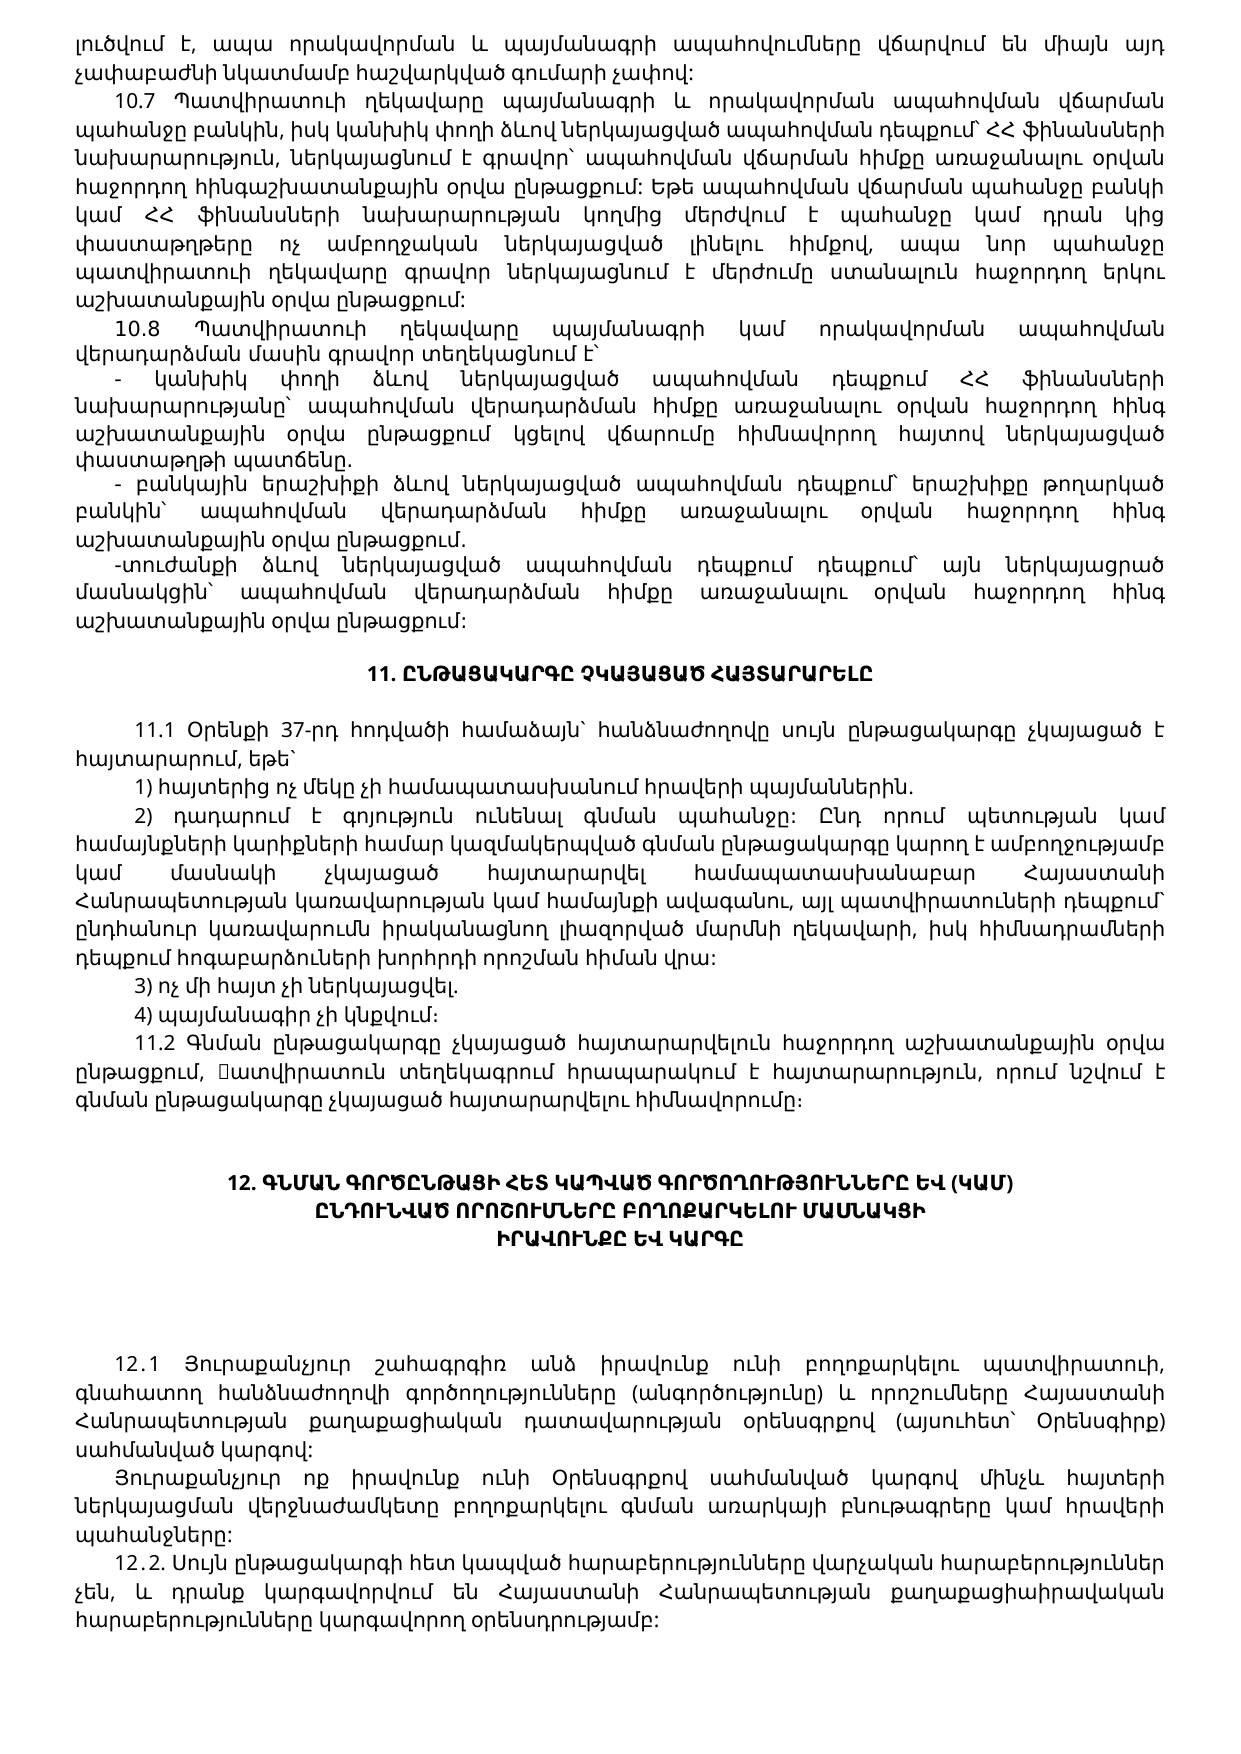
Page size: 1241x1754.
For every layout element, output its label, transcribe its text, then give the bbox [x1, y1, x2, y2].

text 11. ԸՆԹԱՑԱԿԱՐԳԸ ՉԿԱՅԱՑԱԾ ՀԱՅՏԱՐԱՐԵԼԸ [75, 659, 1165, 687]
text ԸՆԴՈՒՆՎԱԾ ՈՐՈՇՈՒՄՆԵՐԸ ԲՈՂՈՔԱՐԿԵԼՈՒ ՄԱՍՆԱԿՑԻ [75, 1196, 1165, 1224]
text 12․1 Յուրաքանչյուր շահագրգիռ անձ իրավունք ունի բողոքարկելու պատվիրատուի, գնահատող հանձնաժողովի գործողությունները (անգործությունը) և որոշումները Հայաստանի Հանրապետության քաղաքացիական դատավարության օրենսգրքով (այսուհետ՝ Օրենսգիրք) սահմանված կարգով: [75, 1349, 1165, 1463]
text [75, 29, 1165, 86]
text 1) հայտերից ոչ մեկը չի համապատասխանում հրավերի պայմաններին. [75, 772, 1165, 801]
text 11.1 Օրենքի 37-րդ հոդվածի համաձայն` հանձնաժողովը սույն ընթացակարգը չկայացած է հայտարարում, եթե` [75, 716, 1165, 772]
text 10.7 Պատվիրատուի ղեկավարը պայմանագրի և որակավորման ապահովման վճարման պահանջը բանկին, իսկ կանխիկ փողի ձևով ներկայացված ապահովման դեպքում՝ ՀՀ ֆինանսների նախարարություն, ներկայացնում է գրավոր՝ ապահովման վճարման հիմքը առաջանալու օրվան հաջորդող հինգաշխատանքային օրվա ընթացքում: Եթե ապահովման վճարման պահանջը բանկի կամ ՀՀ ֆինանսների նախարարության կողմից մերժվում է պահանջը կամ դրան կից փաստաթղթերը ոչ ամբողջական ներկայացված լինելու հիմքով, ապա նոր պահանջը պատվիրատուի ղեկավարը գրավոր ներկայացնում է մերժումը ստանալուն հաջորդող երկու աշխատանքային օրվա ընթացքում: [75, 86, 1165, 314]
text 3) ոչ մի հայտ չի ներկայացվել. [75, 971, 1165, 1000]
text 4) պայմանագիր չի կնքվում։ [75, 1000, 1165, 1028]
text 12․2. Սույն ընթացակարգի հետ կապված հարաբերությունները վարչական հարաբերություններ չեն, և դրանք կարգավորվում են Հայաստանի Հանրապետության քաղաքացիաիրավական հարաբերությունները կարգավորող օրենսդրությամբ: [75, 1548, 1165, 1634]
text 12. ԳՆՄԱՆ ԳՈՐԾԸՆԹԱՑԻ ՀԵՏ ԿԱՊՎԱԾ ԳՈՐԾՈՂՈՒԹՅՈՒՆՆԵՐԸ ԵՎ (ԿԱՄ) [75, 1168, 1165, 1196]
text 11.2 Գնման ընթացակարգը չկայացած հայտարարվելուն հաջորդող աշխատանքային օրվա ընթացքում, պատվիրատուն տեղեկագրում հրապարակում է հայտարարություն, որում նշվում է գնման ընթացակարգը չկայացած հայտարարվելու հիմնավորումը։ [75, 1028, 1165, 1114]
text ԻՐԱՎՈՒՆՔԸ ԵՎ ԿԱՐԳԸ [75, 1224, 1165, 1253]
text 2) դադարում է գոյություն ունենալ գնման պահանջը: Ընդ որում պետության կամ համայնքների կարիքների համար կազմակերպված գնման ընթացակարգը կարող է ամբողջությամբ կամ մասնակի չկայացած հայտարարվել համապատասխանաբար Հայաստանի Հանրապետության կառավարության կամ համայնքի ավագանու, այլ պատվիրատուների դեպքում` ընդհանուր կառավարումն իրականացնող լիազորված մարմնի ղեկավարի, իսկ հիմնադրամների դեպքում հոգաբարձուների խորհրդի որոշման հիման վրա: [75, 801, 1165, 971]
text - բանկային երաշխիքի ձևով ներկայացված ապահովման դեպքում՝ երաշխիքը թողարկած բանկին՝ ապահովման վերադարձման հիմքը առաջանալու օրվան հաջորդող հինգ աշխատանքային օրվա ընթացքում. [75, 472, 1165, 553]
text -տուժանքի ձևով ներկայացված ապահովման դեպքում դեպքում՝ այն ներկայացրած մասնակցին՝ ապահովման վերադարձման հիմքը առաջանալու օրվան հաջորդող հինգ աշխատանքային օրվա ընթացքում: [75, 553, 1165, 634]
text Յուրաքանչյուր ոք իրավունք ունի Օրենսգրքով սահմանված կարգով մինչև հայտերի ներկայացման վերջնաժամկետը բողոքարկելու գնման առարկայի բնութագրերը կամ հրավերի պահանջները: [75, 1463, 1165, 1548]
text - կանխիկ փողի ձևով ներկայացված ապահովման դեպքում ՀՀ ֆինանսների նախարարությանը՝ ապահովման վերադարձման հիմքը առաջանալու օրվան հաջորդող հինգ աշխատանքային օրվա ընթացքում կցելով վճարումը հիմնավորող հայտով ներկայացված փաստաթղթի պատճենը. [75, 367, 1165, 472]
text 10.8 Պատվիրատուի ղեկավարը պայմանագրի կամ որակավորման ապահովման վերադարձման մասին գրավոր տեղեկացնում է՝ [75, 314, 1165, 367]
